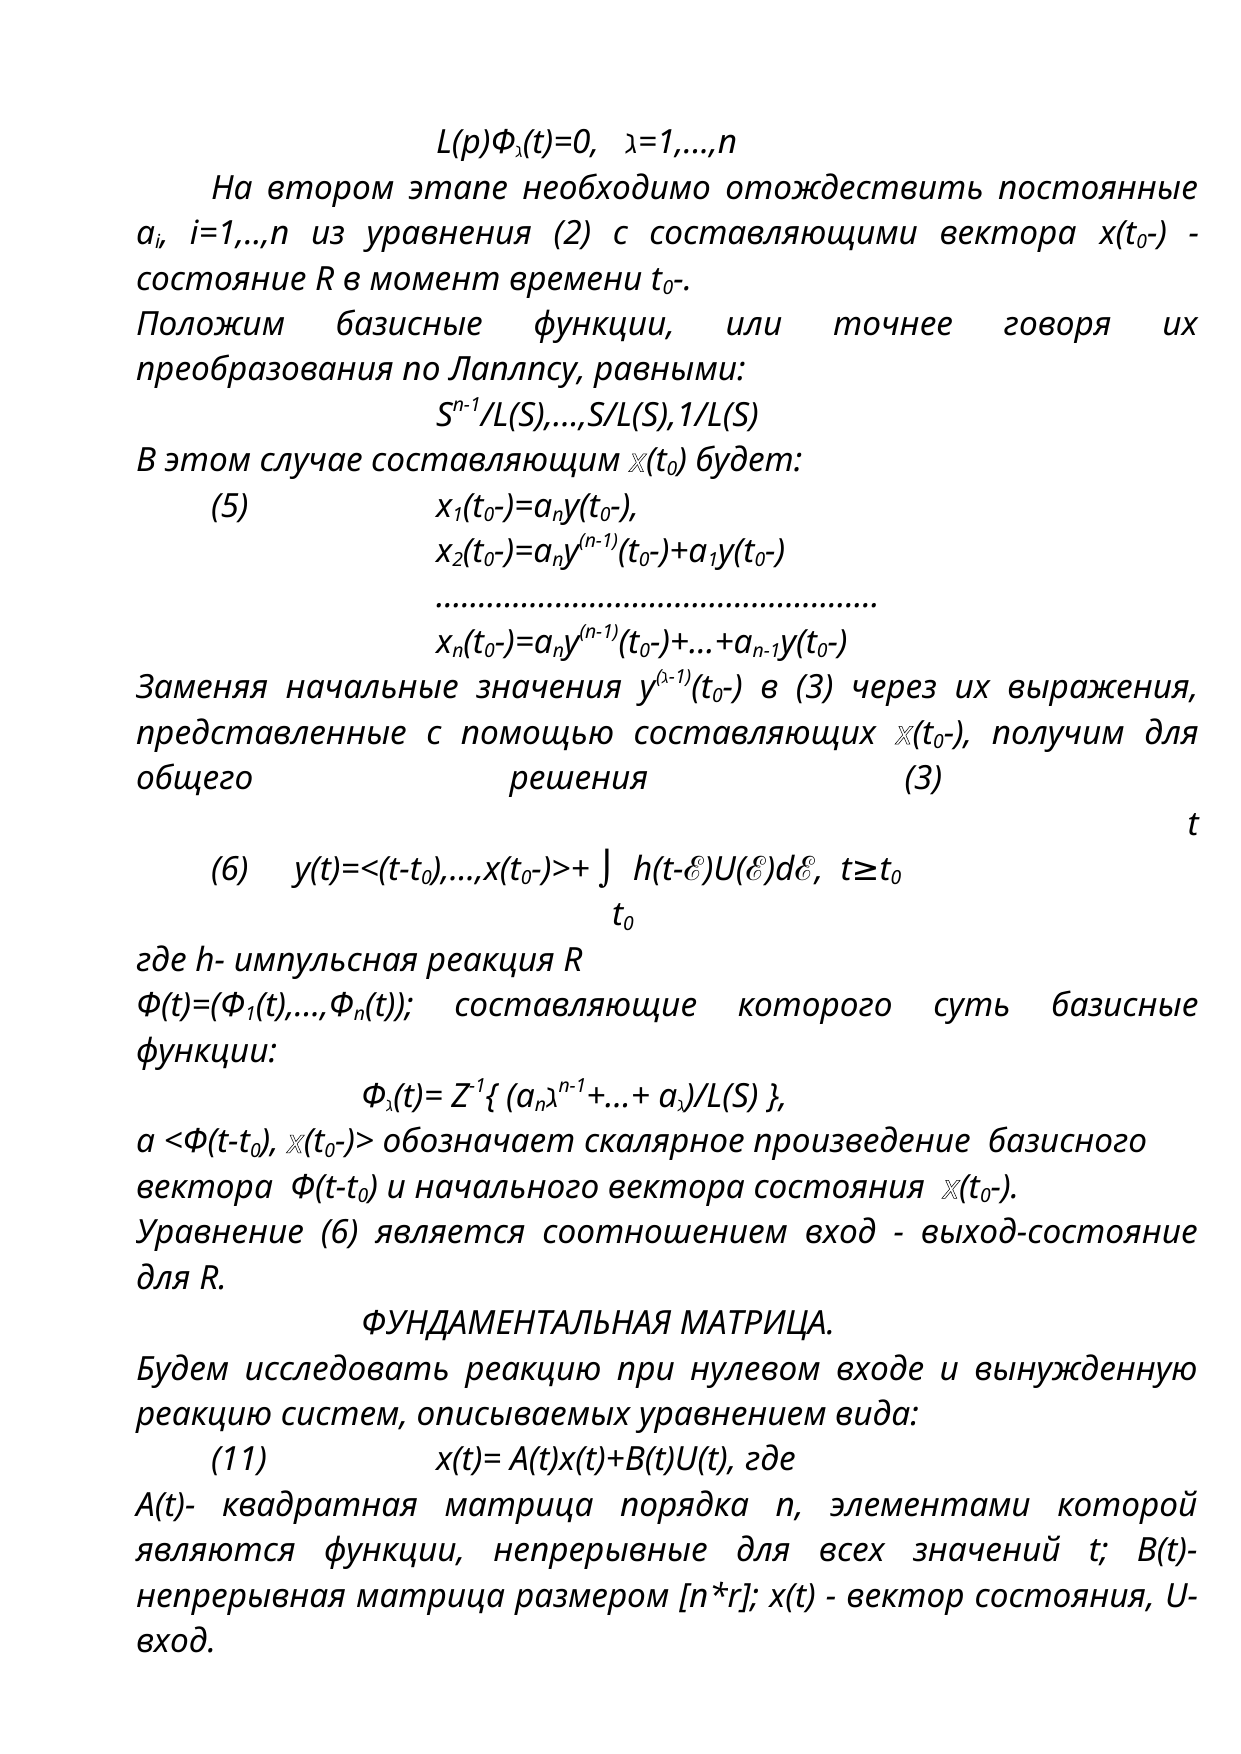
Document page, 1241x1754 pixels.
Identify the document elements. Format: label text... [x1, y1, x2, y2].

text Заменяя начальные значения y(ℷ-1)(t0-) в (3) через их выражения, представленные с помощью составляющих x(t0-), получим для общего решения (3) t (6) y(t)=<(t-t0),...,x(t0-)>+ ⌡ h(t-ℰ)U(ℰ)dℰ, t≥t0 [136, 663, 1199, 890]
text Уравнение (6) является соотношением вход - выход-состояние для R. [136, 1208, 1199, 1299]
text Фℷ(t)= Z-1{ (anℷn-1+...+ aℷ)/L(S) }, [286, 1072, 1199, 1117]
text Будем исследовать реакцию при нулевом входе и вынужденную реакцию систем, описываемых уравнением вида: [136, 1344, 1199, 1435]
text (5) x1(t0-)=any(t0-), [136, 481, 1199, 527]
text а <Ф(t-t0), x(t0-)> обозначает скалярное произведение базисного [136, 1117, 1199, 1163]
text Sn-1/L(S),...,S/L(S),1/L(S) [361, 391, 1199, 436]
text x2(t0-)=any(n-1)(t0-)+a1y(t0-) [136, 527, 1199, 572]
text В этом случае составляющим x(t0) будет: [136, 436, 1199, 481]
text Положим базисные функции, или точнее говоря их преобразования по Лаплпсу, равными: [136, 300, 1199, 391]
text На втором этапе необходимо отождествить постоянные ai, i=1,..,n из уравнения (2) с составляющими вектора x(t0-) - состояние R в момент времени t0-. [136, 163, 1199, 300]
text .................................................... [436, 572, 1199, 618]
text (11) x(t)= A(t)x(t)+B(t)U(t), где [136, 1435, 1199, 1481]
text L(p)Фℷ(t)=0, ℷ=1,...,n [361, 118, 1199, 163]
text xn(t0-)=any(n-1)(t0-)+...+an-1y(t0-) [361, 618, 1199, 663]
text ФУНДАМЕНТАЛЬНАЯ МАТРИЦА. [136, 1299, 1199, 1344]
text t0 [136, 890, 1199, 936]
text A(t)- квадратная матрица порядка n, элементами которой являются функции, непрерывные для всех значений t; B(t)-непрерывная матрица размером [n*r]; x(t) - вектор состояния, U- вход. [136, 1481, 1199, 1662]
text вектора Ф(t-t0) и начального вектора состояния x(t0-). [136, 1163, 1199, 1208]
text Ф(t)=(Ф1(t),...,Фn(t)); составляющие которого суть базисные функции: [136, 981, 1199, 1072]
text где h- импульсная реакция R [136, 936, 1199, 981]
